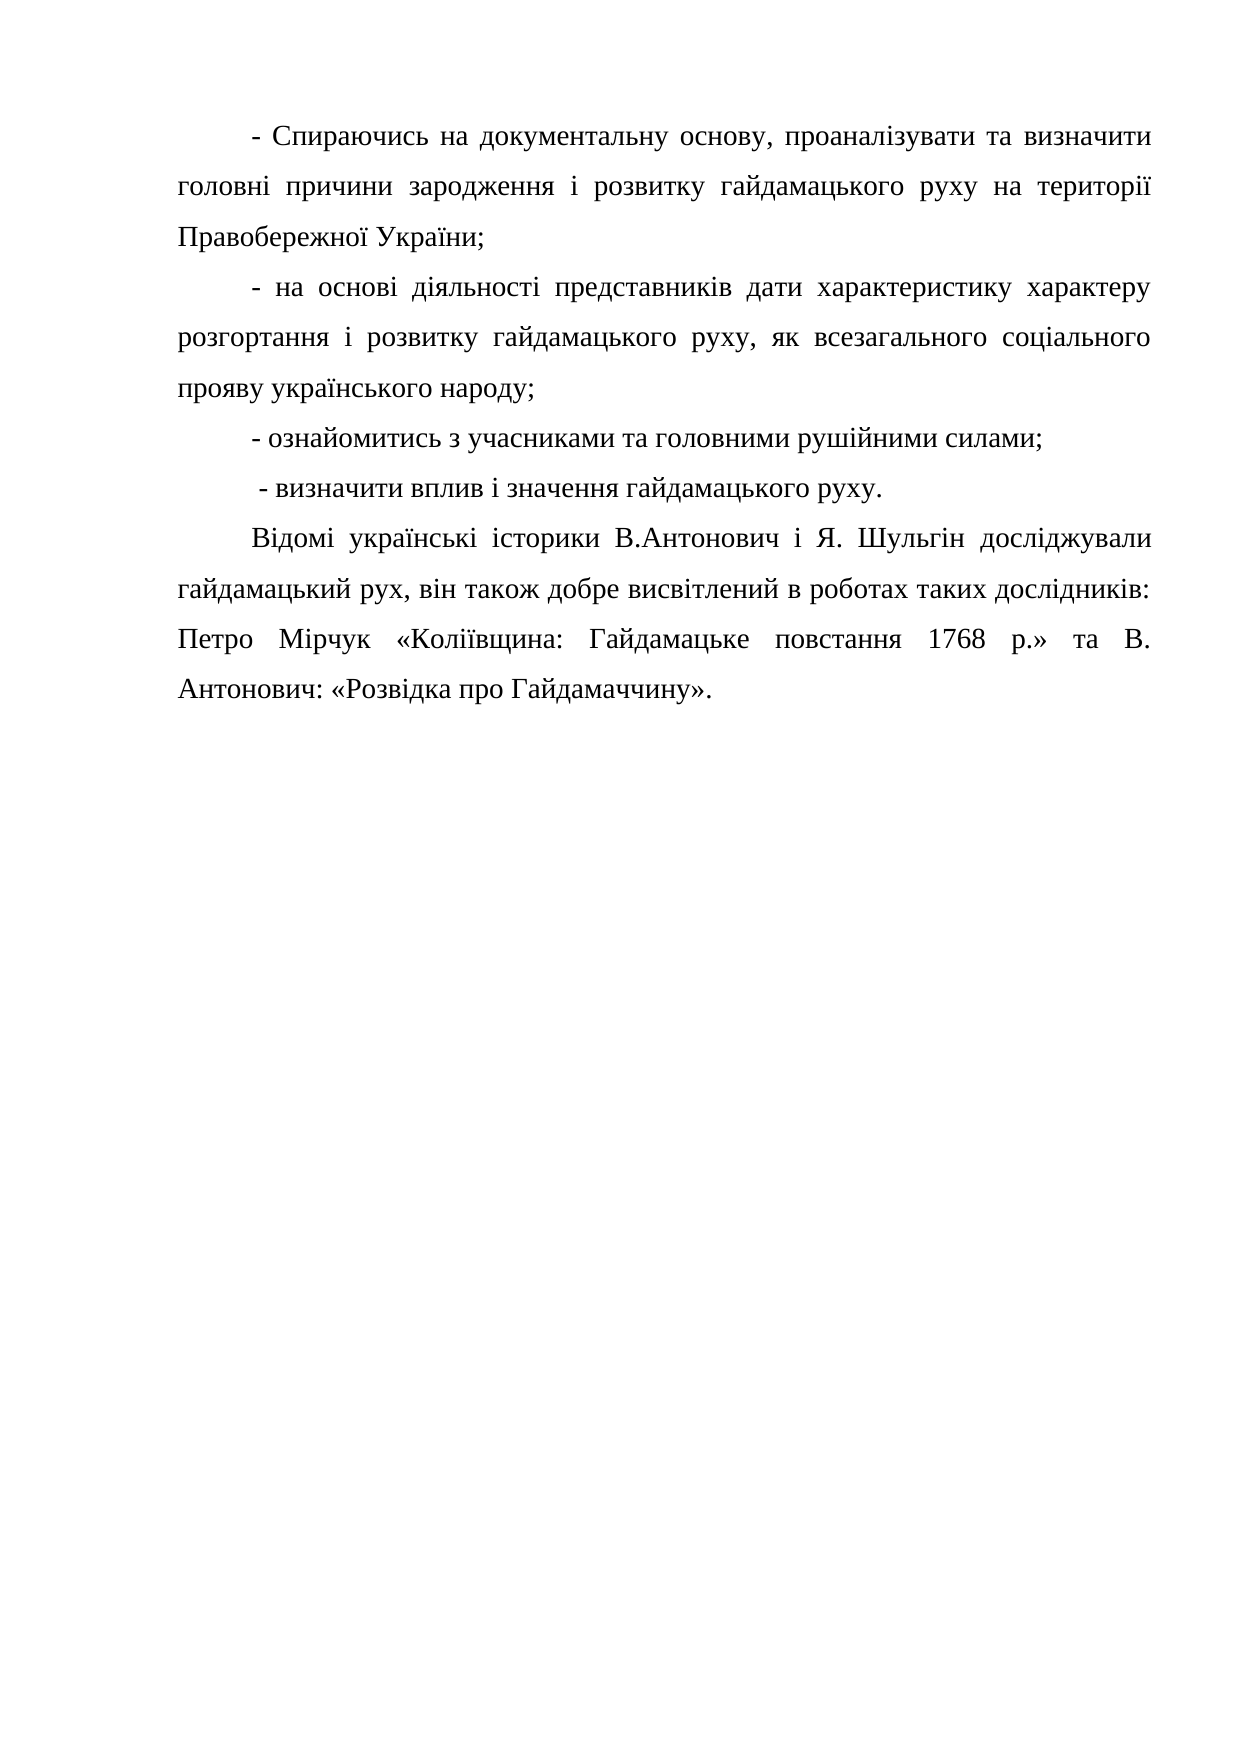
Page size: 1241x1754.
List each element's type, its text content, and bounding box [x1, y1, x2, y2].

text - визначити вплив і значення гайдамацького руху. [177, 470, 1152, 504]
text - ознайомитись з учасниками та головними рушійними силами; [177, 420, 1152, 453]
text Відомі українські історики В.Антонович і Я. Шульгін досліджували гайдамацький рух, він також добре висвітлений в роботах таких дослідників: Петро Мірчук «Коліївщина: Гайдамацьке повстання 1768 р.» та В. Антонович: «Розвідка про Гайдамаччину». [177, 521, 1152, 705]
text - на основі діяльності представників дати характеристику характеру розгортання і розвитку гайдамацького руху, як всезагального соціального прояву українського народу; [177, 269, 1152, 403]
text - Спираючись на документальну основу, проаналізувати та визначити головні причини зародження і розвитку гайдамацького руху на території Правобережної України; [177, 118, 1152, 252]
